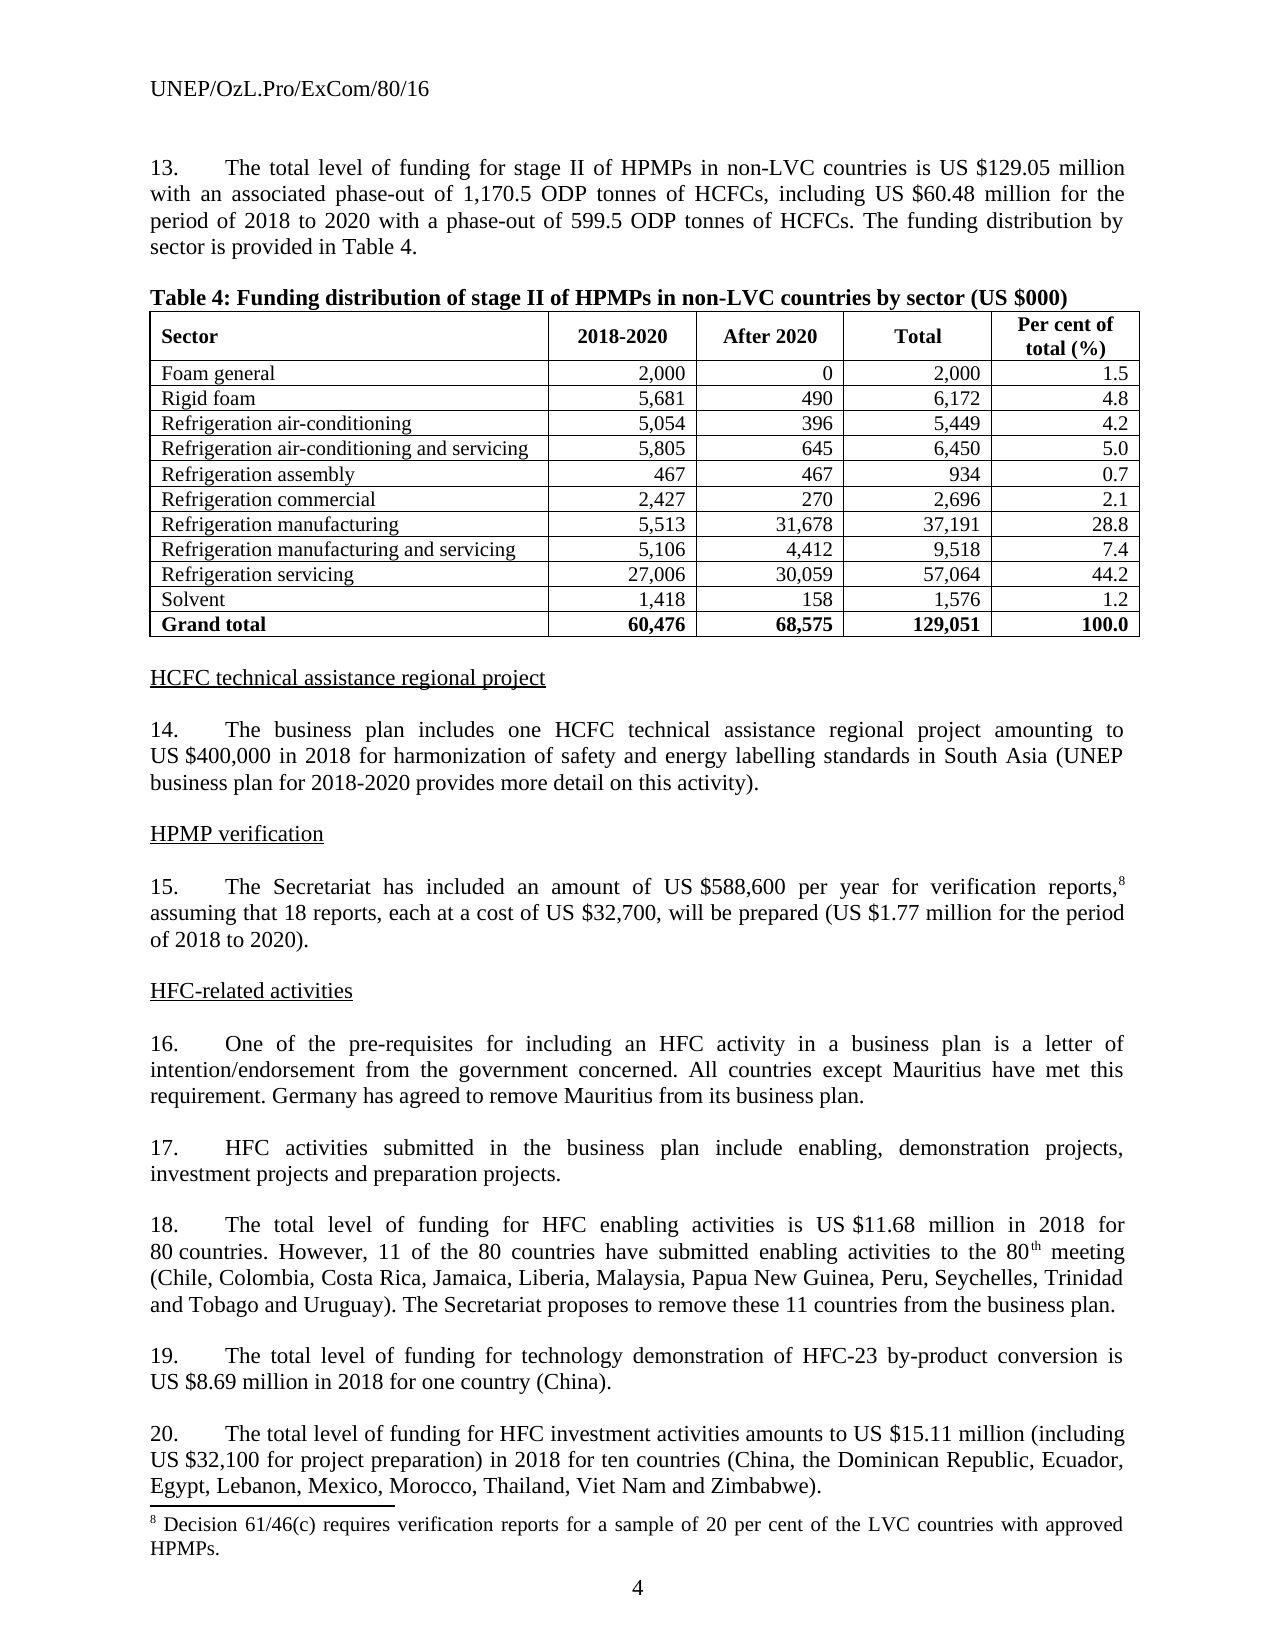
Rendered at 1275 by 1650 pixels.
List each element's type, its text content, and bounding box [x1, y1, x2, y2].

subtitle The total level of funding for technology demonstration of HFC-23 by-product conversion is US $8.69 million in 2018 for one country (China). [150, 1342, 1125, 1395]
table_cell 60,476 [549, 612, 696, 636]
text HPMP verification [150, 820, 1125, 847]
table_cell 30,059 [697, 562, 843, 586]
subtitle The total level of funding for HFC enabling activities is US $11.68 million in 2018 for 80 countries. However, 11 of the 80 countries have submitted enabling activities to the 80th meeting (Chile, Colombia, Costa Rica, Jamaica, Liberia, Malaysia, Papua New Guinea, Peru, Seychelles, Trinidad and Tobago and Uruguay). The Secretariat proposes to remove these 11 countries from the business plan. [150, 1212, 1125, 1317]
table_cell Refrigeration manufacturing and servicing [151, 537, 548, 561]
table_cell Refrigeration assembly [151, 461, 548, 486]
table_cell 37,191 [844, 512, 991, 536]
table_cell 4.2 [992, 411, 1139, 435]
table_cell 467 [549, 461, 696, 486]
table_cell Refrigeration air-conditioning and servicing [151, 436, 548, 460]
table_cell 5,449 [844, 411, 991, 435]
table_cell Refrigeration manufacturing [151, 512, 548, 536]
subtitle The total level of funding for HFC investment activities amounts to US $15.11 million (including US $32,100 for project preparation) in 2018 for ten countries (China, the Dominican Republic, Ecuador, Egypt, Lebanon, Mexico, Morocco, Thailand, Viet Nam and Zimbabwe). [150, 1420, 1125, 1499]
table_cell 934 [844, 461, 991, 486]
table_cell Rigid foam [151, 386, 548, 410]
table_cell 5,106 [549, 537, 696, 561]
table_cell 57,064 [844, 562, 991, 586]
table_cell 270 [697, 487, 843, 511]
table_cell Refrigeration commercial [151, 487, 548, 511]
table_cell 6,172 [844, 386, 991, 410]
subtitle The total level of funding for stage II of HPMPs in non-LVC countries is US $129.05 million with an associated phase-out of 1,170.5 ODP tonnes of HCFCs, including US $60.48 million for the period of 2018 to 2020 with a phase-out of 599.5 ODP tonnes of HCFCs. The funding distribution by sector is provided in Table 4. [150, 154, 1125, 259]
subtitle The Secretariat has included an amount of US $588,600 per year for verification reports, assuming that 18 reports, each at a cost of US $32,700, will be prepared (US $1.77 million for the period of 2018 to 2020). [150, 873, 1125, 952]
table_cell 31,678 [697, 512, 843, 536]
table_cell 158 [697, 587, 843, 611]
table_cell 1.2 [992, 587, 1139, 611]
table_cell 645 [697, 436, 843, 460]
table_cell 1,418 [549, 587, 696, 611]
table_cell 467 [697, 461, 843, 486]
table_cell 4.8 [992, 386, 1139, 410]
table_header Sector [151, 312, 548, 360]
table_cell 9,518 [844, 537, 991, 561]
table_cell 2,000 [844, 361, 991, 385]
table_cell 27,006 [549, 562, 696, 586]
subtitle One of the pre-requisites for including an HFC activity in a business plan is a letter of intention/endorsement from the government concerned. All countries except Mauritius have met this requirement. Germany has agreed to remove Mauritius from its business plan. [150, 1030, 1125, 1109]
table_cell 7.4 [992, 537, 1139, 561]
table_cell 5,805 [549, 436, 696, 460]
table_header Per cent of total (%) [992, 312, 1139, 360]
table_cell 6,450 [844, 436, 991, 460]
text Table 4: Funding distribution of stage II of HPMPs in non-LVC countries by sector (US $000) [150, 284, 1125, 311]
table_header 2018-2020 [549, 312, 696, 360]
table_cell 5.0 [992, 436, 1139, 460]
table_cell 100.0 [992, 612, 1139, 636]
table_cell Grand total [151, 612, 548, 636]
table_cell 5,513 [549, 512, 696, 536]
table_cell 396 [697, 411, 843, 435]
table_cell Refrigeration air-conditioning [151, 411, 548, 435]
table_cell Solvent [151, 587, 548, 611]
table_cell 2,427 [549, 487, 696, 511]
table_cell 5,681 [549, 386, 696, 410]
table_cell 2,000 [549, 361, 696, 385]
table_cell Foam general [151, 361, 548, 385]
table_cell 2,696 [844, 487, 991, 511]
table_cell 0 [697, 361, 843, 385]
text HCFC technical assistance regional project [150, 663, 1125, 690]
table_cell 1.5 [992, 361, 1139, 385]
table_cell 5,054 [549, 411, 696, 435]
subtitle The business plan includes one HCFC technical assistance regional project amounting to US $400,000 in 2018 for harmonization of safety and energy labelling standards in South Asia (UNEP business plan for 2018-2020 provides more detail on this activity). [150, 716, 1125, 795]
table_cell 1,576 [844, 587, 991, 611]
table_cell 129,051 [844, 612, 991, 636]
table_header After 2020 [697, 312, 843, 360]
table_header Total [844, 312, 991, 360]
table_cell 0.7 [992, 461, 1139, 486]
table_cell 68,575 [697, 612, 843, 636]
table_cell Refrigeration servicing [151, 562, 548, 586]
table_cell 4,412 [697, 537, 843, 561]
table_cell 44.2 [992, 562, 1139, 586]
text HFC-related activities [150, 977, 1125, 1003]
table_cell 490 [697, 386, 843, 410]
subtitle HFC activities submitted in the business plan include enabling, demonstration projects, investment projects and preparation projects. [150, 1134, 1125, 1187]
table_cell 28.8 [992, 512, 1139, 536]
table_cell 2.1 [992, 487, 1139, 511]
